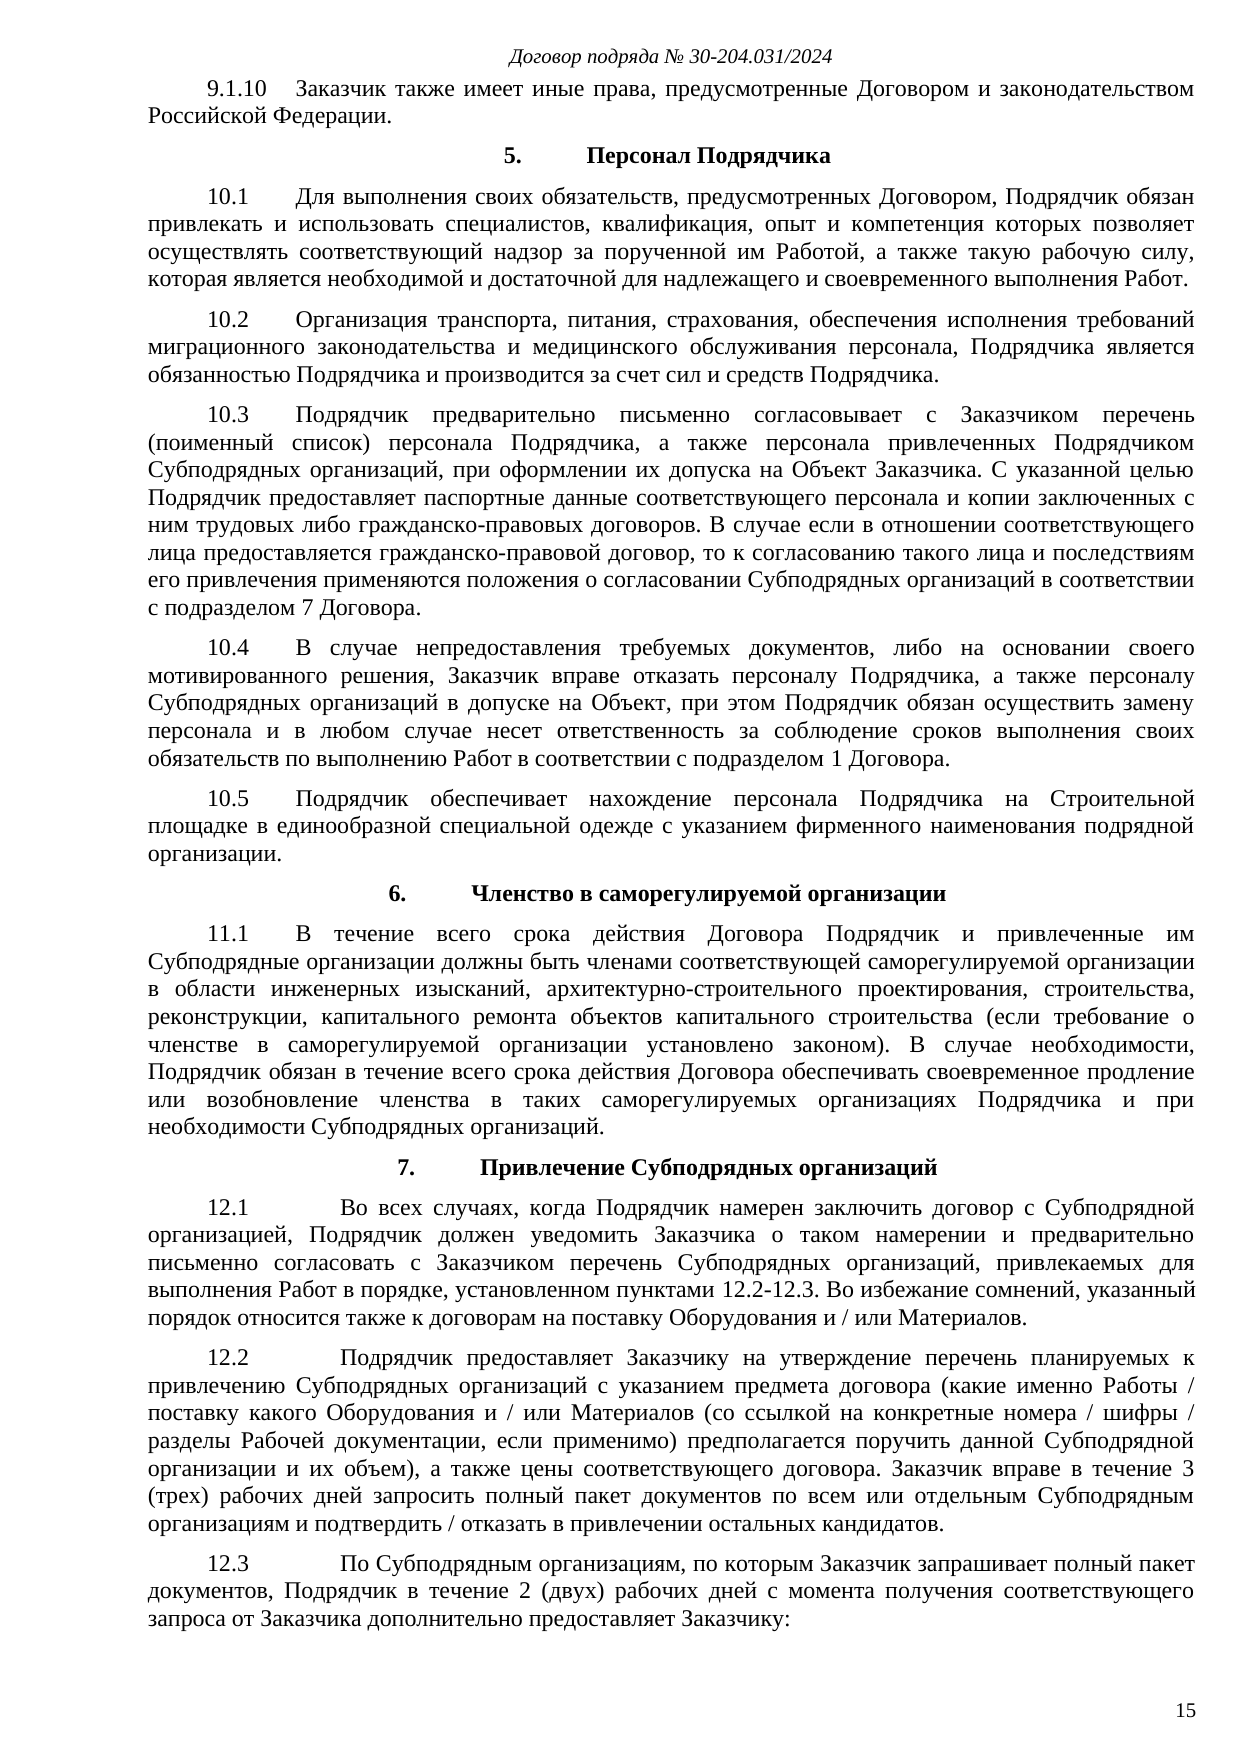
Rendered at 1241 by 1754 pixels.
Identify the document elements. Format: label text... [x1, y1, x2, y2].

list В случае непредоставления требуемых документов, либо на основании своего мотивированного решения, Заказчик вправе отказать персоналу Подрядчика, а также персоналу Субподрядных организаций в допуске на Объект, при этом Подрядчик обязан осуществить замену персонала и в любом случае несет ответственность за соблюдение сроков выполнения своих обязательств по выполнению Работ в соответствии с подразделом 28 Договора. [148, 633, 1196, 771]
list Подрядчик обеспечивает нахождение персонала Подрядчика на Строительной площадке в единообразной специальной одежде с указанием фирменного наименования подрядной организации. [148, 784, 1196, 867]
list В течение всего срока действия Договора Подрядчик и привлеченные им Субподрядные организации должны быть членами соответствующей саморегулируемой организации в области инженерных изысканий, архитектурно-строительного проектирования, строительства, реконструкции, капитального ремонта объектов капитального строительства (если требование о членстве в саморегулируемой организации установлено законом). В случае необходимости, Подрядчик обязан в течение всего срока действия Договора обеспечивать своевременное продление или возобновление членства в таких саморегулируемых организациях Подрядчика и при необходимости Субподрядных организаций. [148, 919, 1196, 1140]
text Привлечение Субподрядных организаций [148, 1152, 1196, 1180]
text Членство в саморегулируемой организации [148, 879, 1196, 907]
text Персонал Подрядчика [148, 142, 1196, 169]
list Подрядчик предоставляет Заказчику на утверждение перечень планируемых к привлечению Субподрядных организаций с указанием предмета договора (какие именно Работы / поставку какого Оборудования и / или Материалов (со ссылкой на конкретные номера / шифры / разделы Рабочей документации, если применимо) предполагается поручить данной Субподрядной организации и их объем), а также цены соответствующего договора. Заказчик вправе в течение 3 (трех) рабочих дней запросить полный пакет документов по всем или отдельным Субподрядным организациям и подтвердить / отказать в привлечении остальных кандидатов. [148, 1343, 1196, 1536]
list Во всех случаях, когда Подрядчик намерен заключить договор с Субподрядной организацией, Подрядчик должен уведомить Заказчика о таком намерении и предварительно письменно согласовать с Заказчиком перечень Субподрядных организаций, привлекаемых для выполнения Работ в порядке, установленном пунктами 12.2-12.3. Во избежание сомнений, указанный порядок относится также к договорам на поставку Оборудования и / или Материалов. [148, 1193, 1196, 1331]
list По Субподрядным организациям, по которым Заказчик запрашивает полный пакет документов, Подрядчик в течение 2 (двух) рабочих дней с момента получения соответствующего запроса от Заказчика дополнительно предоставляет Заказчику: [148, 1549, 1196, 1632]
list Подрядчик предварительно письменно согласовывает с Заказчиком перечень (поименный список) персонала Подрядчика, а также персонала привлеченных Подрядчиком Субподрядных организаций, при оформлении их допуска на Объект Заказчика. С указанной целью Подрядчик предоставляет паспортные данные соответствующего персонала и копии заключенных с ним трудовых либо гражданско-правовых договоров. В случае если в отношении соответствующего лица предоставляется гражданско-правовой договор, то к согласованию такого лица и последствиям его привлечения применяются положения о согласовании Субподрядных организаций в соответствии с подразделом 12 Договора. [148, 400, 1196, 621]
list Для выполнения своих обязательств, предусмотренных Договором, Подрядчик обязан привлекать и использовать специалистов, квалификация, опыт и компетенция которых позволяет осуществлять соответствующий надзор за порученной им Работой, а также такую рабочую силу, которая является необходимой и достаточной для надлежащего и своевременного выполнения Работ. [148, 182, 1196, 292]
list Организация транспорта, питания, страхования, обеспечения исполнения требований миграционного законодательства и медицинского обслуживания персонала, Подрядчика является обязанностью Подрядчика и производится за счет сил и средств Подрядчика. [148, 304, 1196, 387]
list Заказчик также имеет иные права, предусмотренные Договором и законодательством Российской Федерации. [148, 74, 1196, 129]
